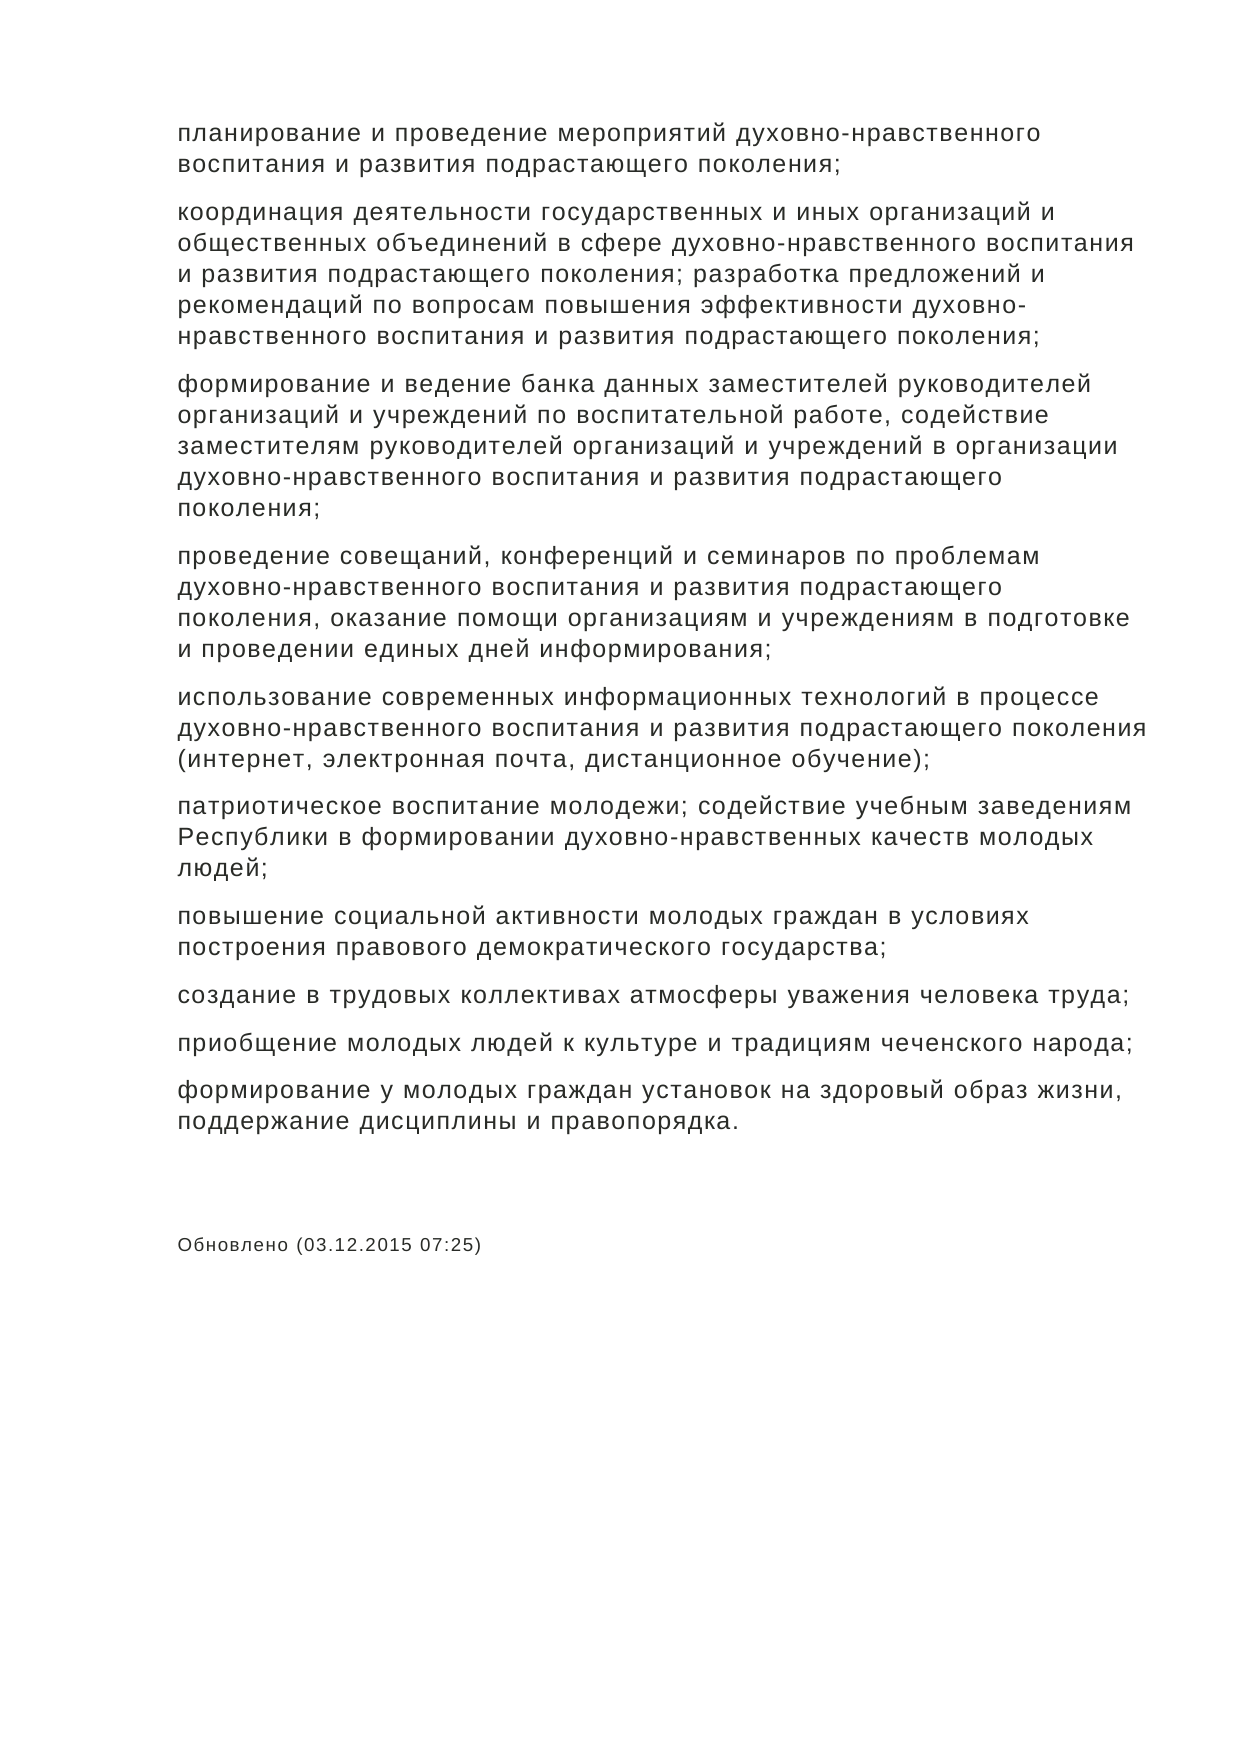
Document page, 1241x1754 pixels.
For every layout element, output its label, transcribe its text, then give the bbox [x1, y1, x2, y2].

text формирование и ведение банка данных заместителей руководителей организаций и учреждений по воспитательной работе, содействие заместителям руководителей организаций и учреждений в организации духовно-нравственного воспитания и развития подрастающего поколения; [177, 369, 1152, 522]
text координация деятельности государственных и иных организаций и общественных объединений в сфере духовно-нравственного воспитания и развития подрастающего поколения; разработка предложений и рекомендаций по вопросам повышения эффективности духовно-нравственного воспитания и развития подрастающего поколения; [177, 197, 1152, 350]
text планирование и проведение мероприятий духовно-нравственного воспитания и развития подрастающего поколения; [177, 118, 1152, 178]
text проведение совещаний, конференций и семинаров по проблемам духовно-нравственного воспитания и развития подрастающего поколения, оказание помощи организациям и учреждениям в подготовке и проведении единых дней информирования; [177, 541, 1152, 662]
text патриотическое воспитание молодежи; содействие учебным заведениям Республики в формировании духовно-нравственных качеств молодых людей; [177, 791, 1152, 882]
text создание в трудовых коллективах атмосферы уважения человека труда; [177, 980, 1152, 1008]
text приобщение молодых людей к культуре и традициям чеченского народа; [177, 1027, 1152, 1056]
text повышение социальной активности молодых граждан в условиях построения правового демократического государства; [177, 901, 1152, 961]
text формирование у молодых граждан установок на здоровый образ жизни, поддержание дисциплины и правопорядка. [177, 1075, 1152, 1135]
text Обновлено (03.12.2015 07:25) [177, 1234, 1152, 1255]
text использование современных информационных технологий в процессе духовно-нравственного воспитания и развития подрастающего поколения (интернет, электронная почта, дистанционное обучение); [177, 681, 1152, 772]
